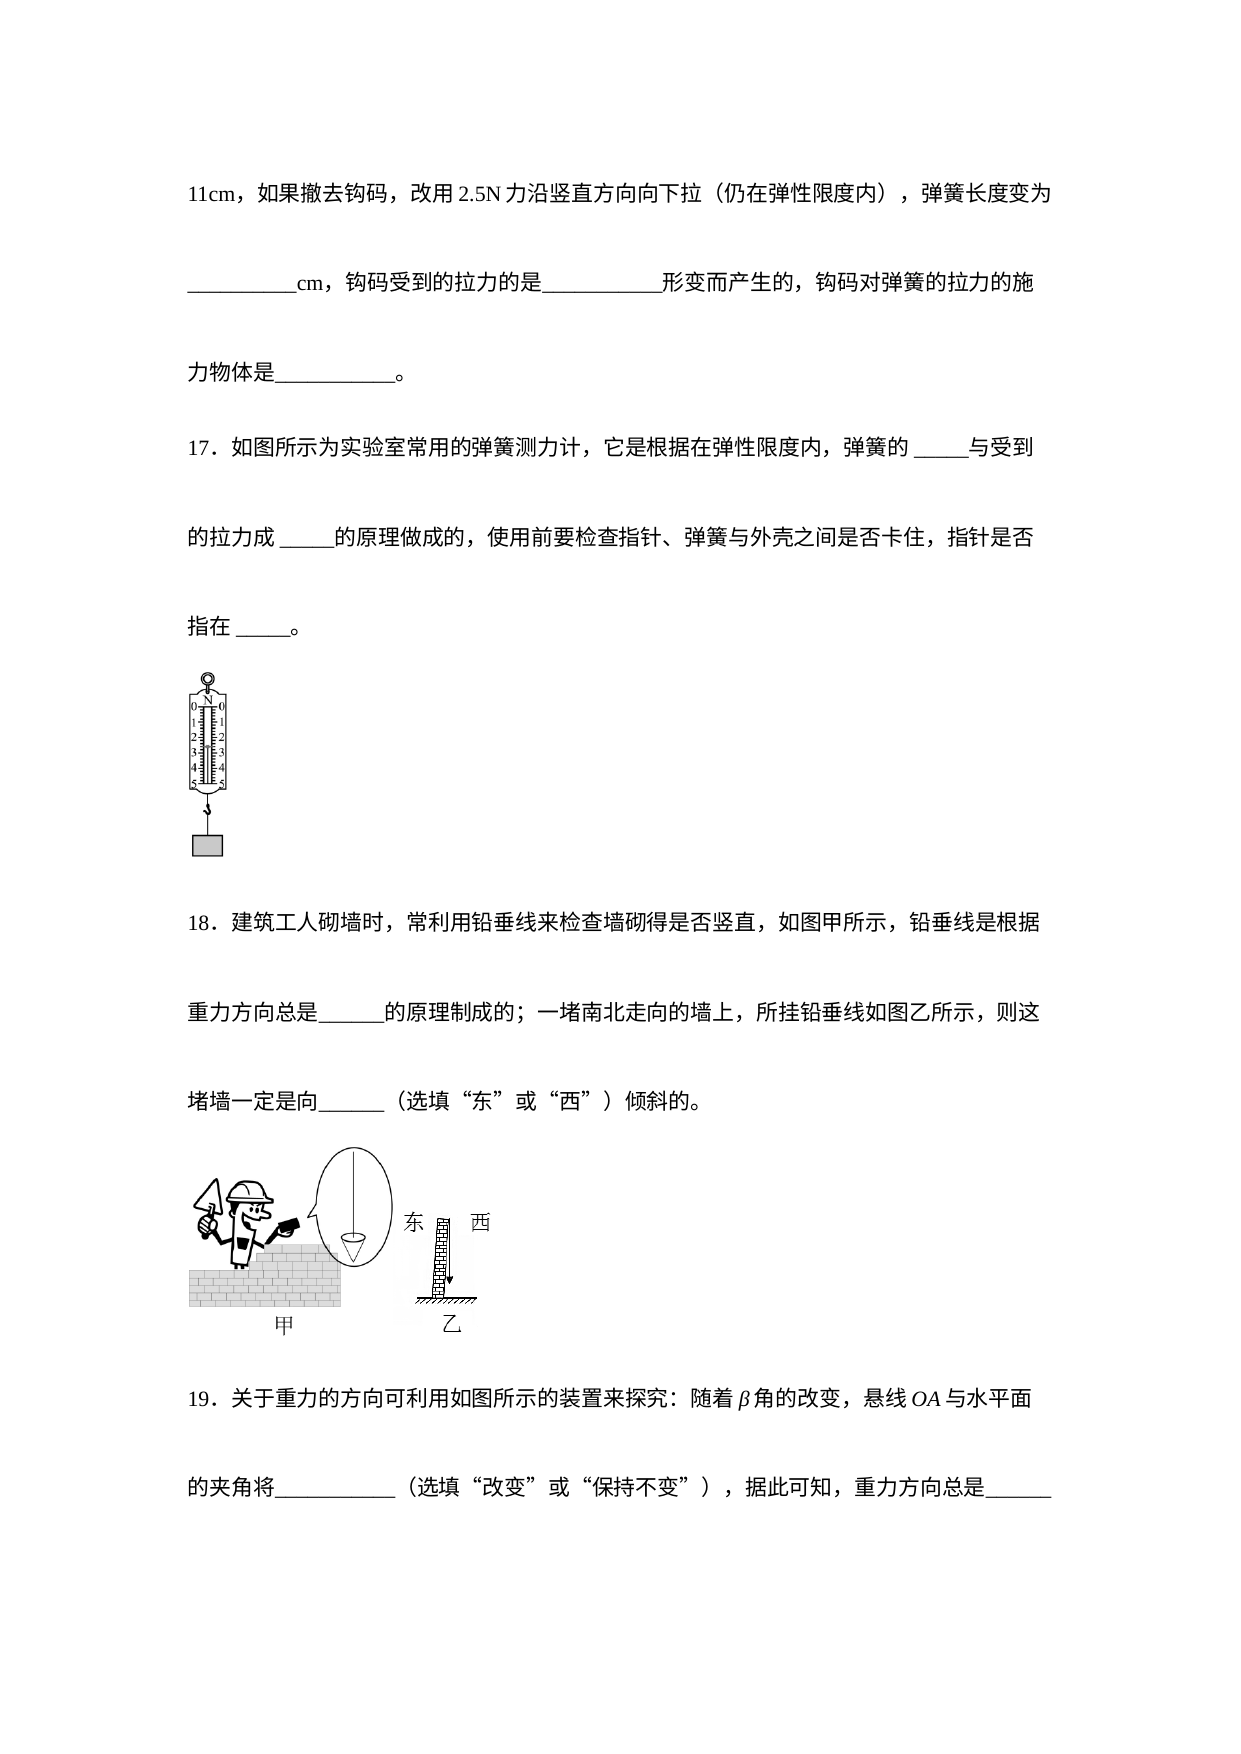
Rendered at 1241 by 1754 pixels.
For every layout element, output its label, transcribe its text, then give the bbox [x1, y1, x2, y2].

text 18．建筑工人砌墙时，常利用铅垂线来检查墙砌得是否竖直，如图甲所示，铅垂线是根据重力方向总是______的原理制成的；一堵南北走向的墙上，所挂铅垂线如图乙所示，则这堵墙一定是向______（选填“东”或“西”）倾斜的。 [187, 891, 1053, 1130]
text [187, 162, 1053, 400]
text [187, 1367, 1053, 1516]
text 17．如图所示为实验室常用的弹簧测力计，它是根据在弹性限度内，弹簧的 _____与受到的拉力成 _____的原理做成的，使用前要检查指针、弹簧与外壳之间是否卡住，指针是否指在 _____。 [187, 416, 1053, 654]
